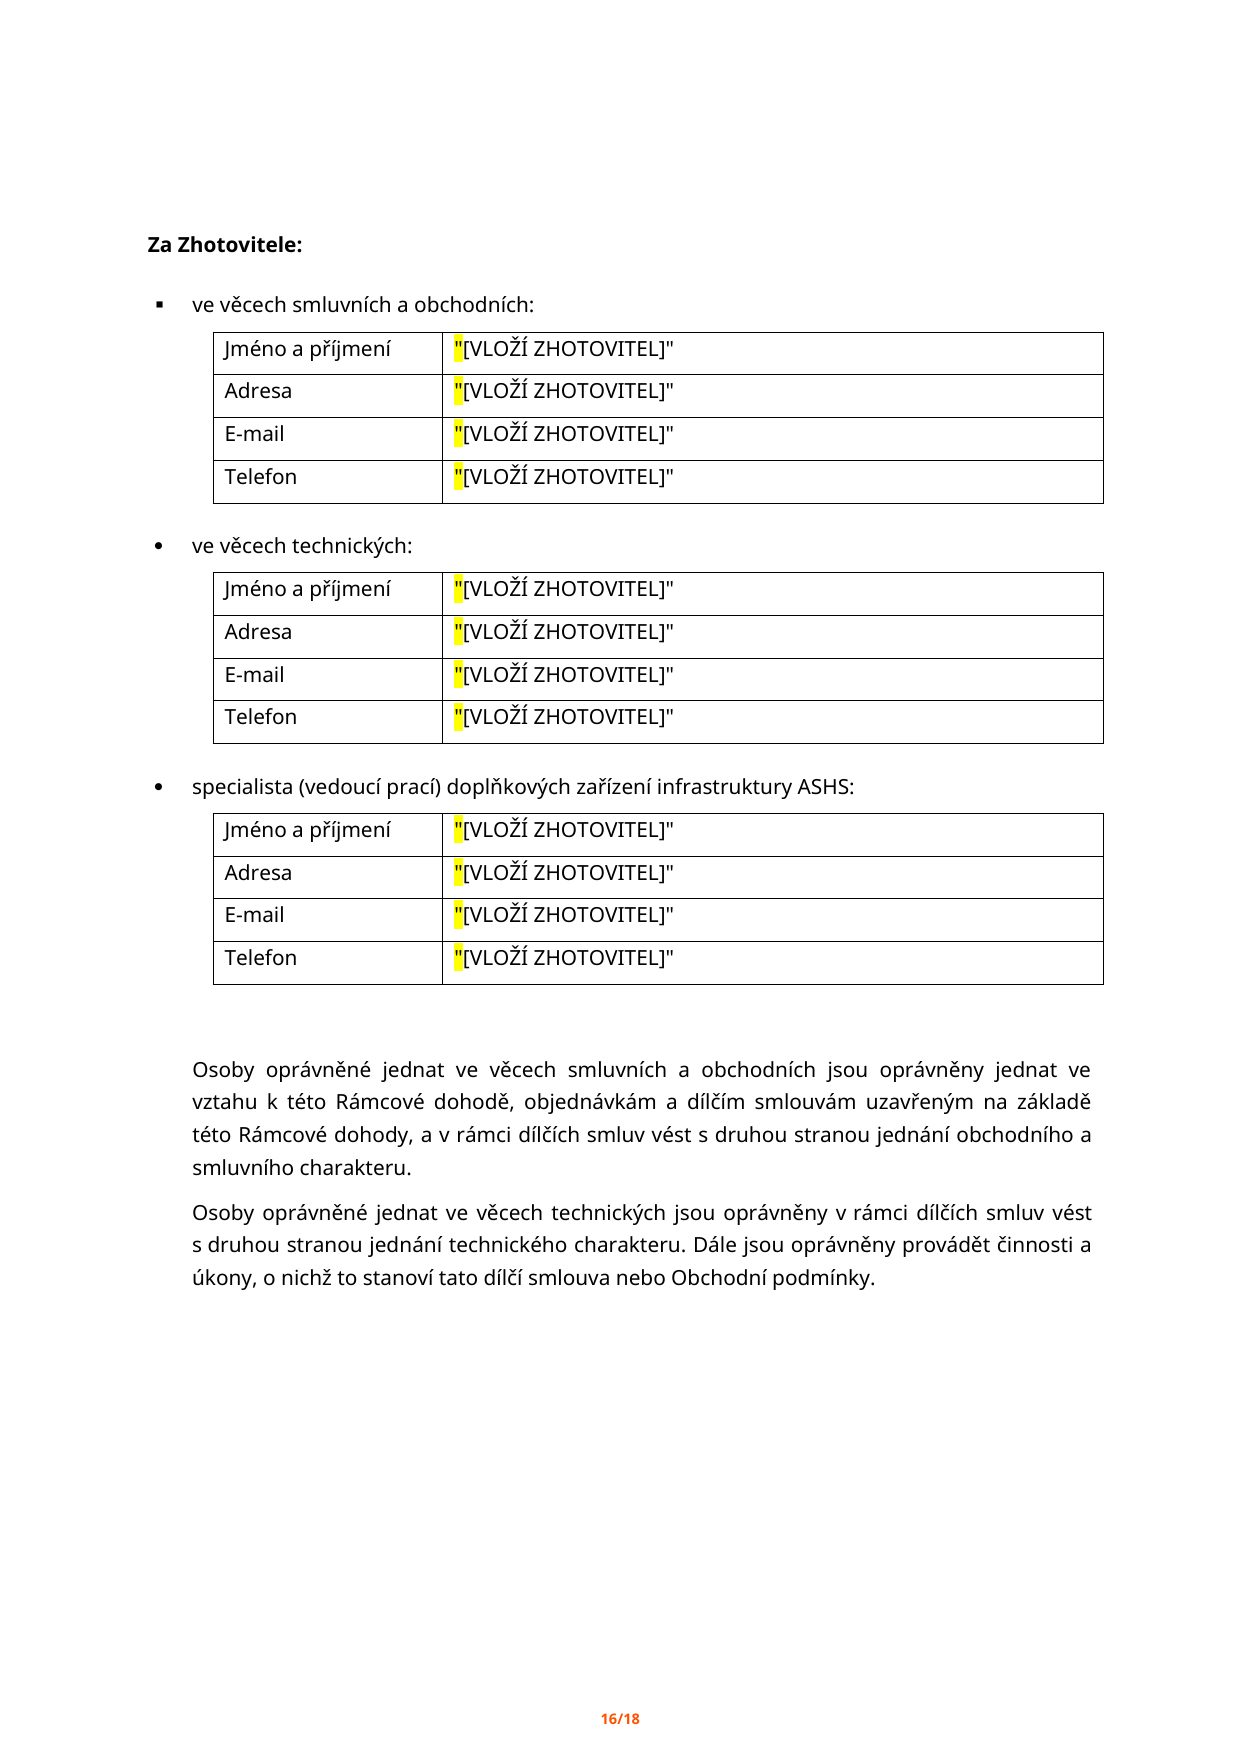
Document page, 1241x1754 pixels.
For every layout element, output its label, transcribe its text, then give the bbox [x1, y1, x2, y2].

table_cell Adresa [214, 857, 442, 898]
table_cell [443, 616, 1103, 658]
table_cell Telefon [214, 701, 442, 743]
table_cell [443, 659, 1103, 700]
list specialista (vedoucí prací) doplňkových zařízení infrastruktury ASHS: [155, 769, 1093, 800]
table_header Jméno a příjmení [214, 573, 442, 615]
table_cell [443, 857, 1103, 898]
list ve věcech technických: [155, 528, 1093, 560]
table_header [443, 333, 1103, 374]
table_cell E-mail [214, 418, 442, 460]
table_cell [443, 418, 1103, 460]
table_header Jméno a příjmení [214, 333, 442, 374]
table_header [443, 814, 1103, 856]
table_cell [443, 899, 1103, 941]
table_cell E-mail [214, 659, 442, 700]
table_cell Adresa [214, 616, 442, 658]
table_cell [443, 461, 1103, 502]
table_cell [443, 701, 1103, 743]
table_cell Adresa [214, 375, 442, 417]
table_header [443, 573, 1103, 615]
table_cell Telefon [214, 461, 442, 502]
table_header Jméno a příjmení [214, 814, 442, 856]
table_cell Telefon [214, 942, 442, 984]
text Osoby oprávněné jednat ve věcech smluvních a obchodních jsou oprávněny jednat ve vztahu k této Rámcové dohodě, objednávkám a dílčím smlouvám uzavřeným na základě této Rámcové dohody, a v rámci dílčích smluv vést s druhou stranou jednání obchodního a smluvního charakteru. [192, 1055, 1093, 1181]
text Za Zhotovitele: [148, 230, 1093, 259]
table_cell [443, 375, 1103, 417]
list ve věcech smluvních a obchodních: [154, 288, 1093, 319]
text Osoby oprávněné jednat ve věcech technických jsou oprávněny v rámci dílčích smluv vést s druhou stranou jednání technického charakteru. Dále jsou oprávněny provádět činnosti a úkony, o nichž to stanoví tato dílčí smlouva nebo Obchodní podmínky. [192, 1198, 1093, 1291]
table_cell [443, 942, 1103, 984]
table_cell E-mail [214, 899, 442, 941]
